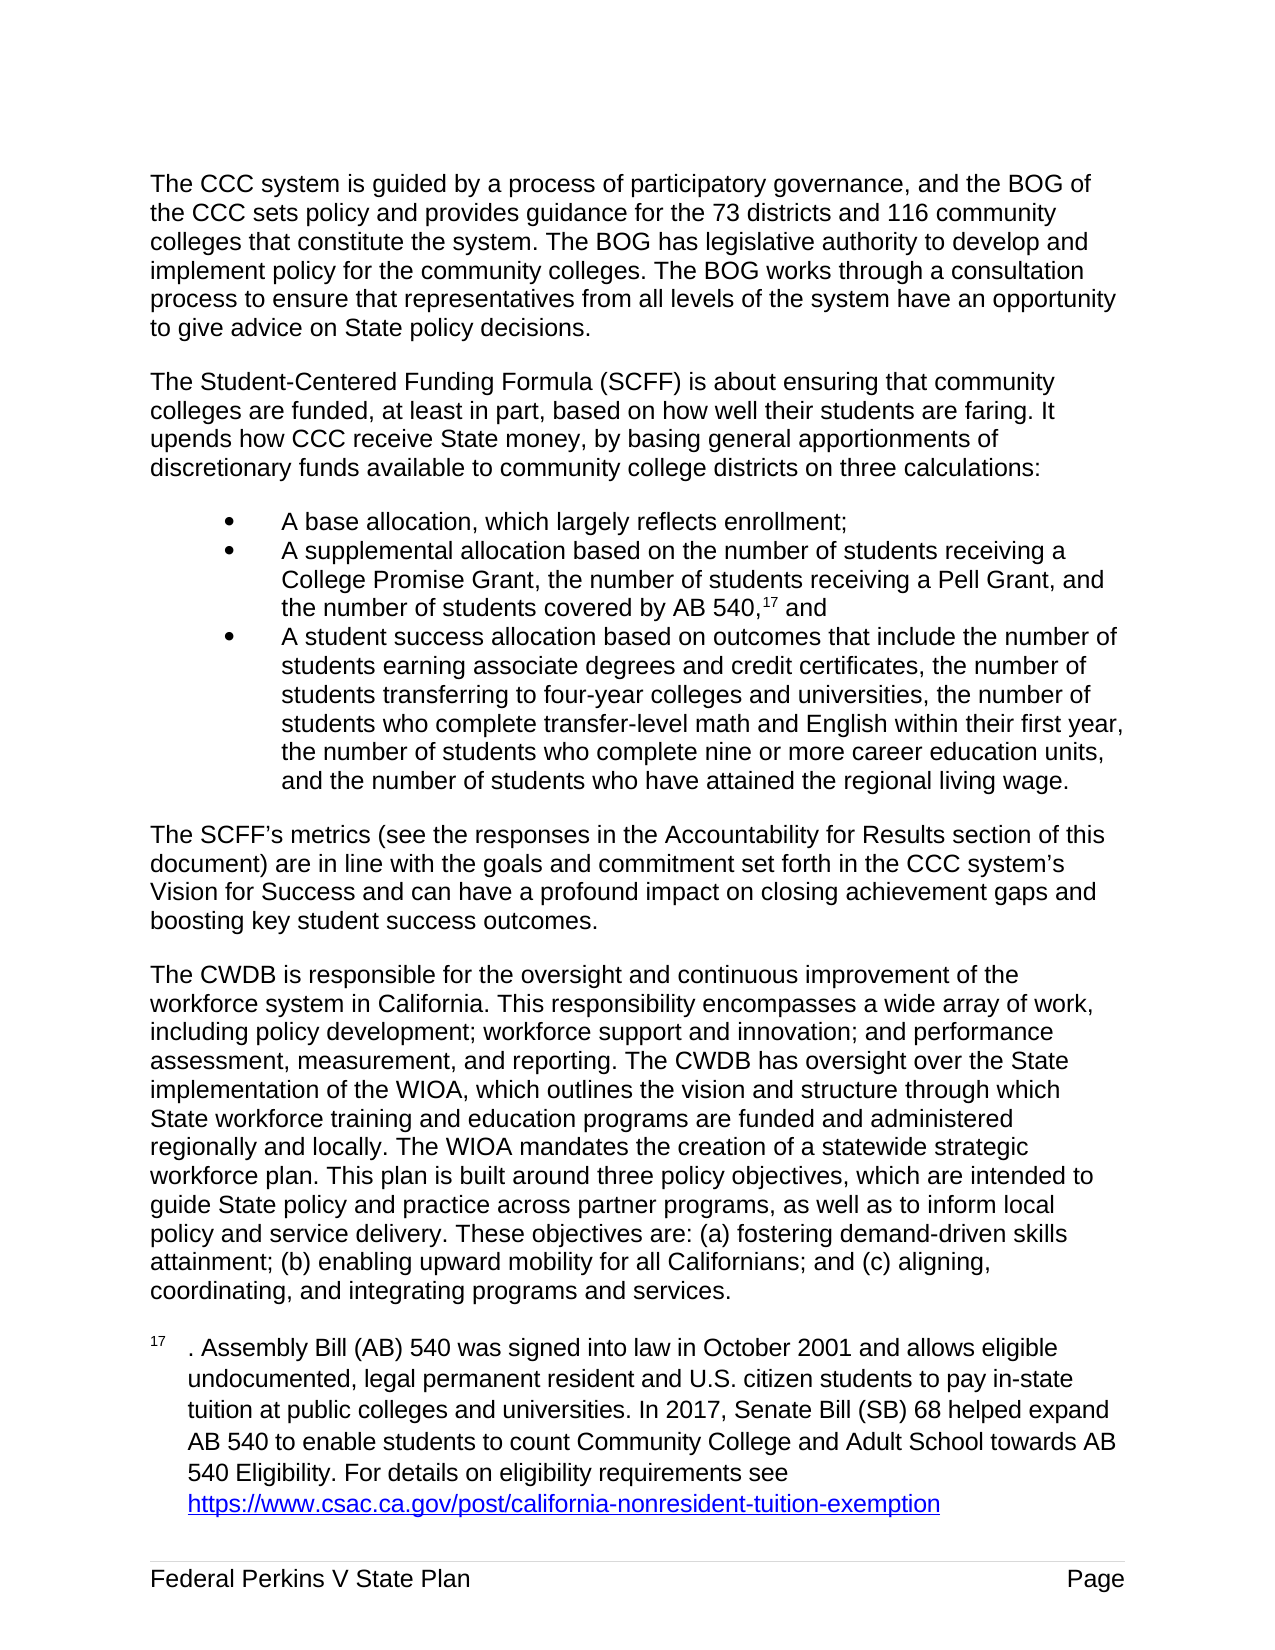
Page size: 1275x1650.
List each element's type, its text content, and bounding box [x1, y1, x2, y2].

list A base allocation, which largely reflects enrollment; [225, 507, 1125, 536]
text The Student-Centered Funding Formula (SCFF) is about ensuring that community colleges are funded, at least in part, based on how well their students are faring. It upends how CCC receive State money, by basing general apportionments of discretionary funds available to community college districts on three calculations: [150, 367, 1125, 482]
text The CCC system is guided by a process of participatory governance, and the BOG of the CCC sets policy and provides guidance for the 73 districts and 116 community colleges that constitute the system. The BOG has legislative authority to develop and implement policy for the community colleges. The BOG works through a consultation process to ensure that representatives from all levels of the system have an opportunity to give advice on State policy decisions. [150, 169, 1125, 342]
list A student success allocation based on outcomes that include the number of students earning associate degrees and credit certificates, the number of students transferring to four-year colleges and universities, the number of students who complete transfer-level math and English within their first year, the number of students who complete nine or more career education units, and the number of students who have attained the regional living wage. [225, 622, 1125, 795]
list A supplemental allocation based on the number of students receiving a College Promise Grant, the number of students receiving a Pell Grant, and the number of students covered by AB 540, and [225, 536, 1125, 622]
text The SCFF’s metrics (see the responses in the Accountability for Results section of this document) are in line with the goals and commitment set forth in the CCC system’s Vision for Success and can have a profound impact on closing achievement gaps and boosting key student success outcomes. [150, 820, 1125, 935]
text The CWDB is responsible for the oversight and continuous improvement of the workforce system in California. This responsibility encompasses a wide array of work, including policy development; workforce support and innovation; and performance assessment, measurement, and reporting. The CWDB has oversight over the State implementation of the WIOA, which outlines the vision and structure through which State workforce training and education programs are funded and administered regionally and locally. The WIOA mandates the creation of a statewide strategic workforce plan. This plan is built around three policy objectives, which are intended to guide State policy and practice across partner programs, as well as to inform local policy and service delivery. These objectives are: (a) fostering demand-driven skills attainment; (b) enabling upward mobility for all Californians; and (c) aligning, coordinating, and integrating programs and services. [150, 960, 1125, 1305]
